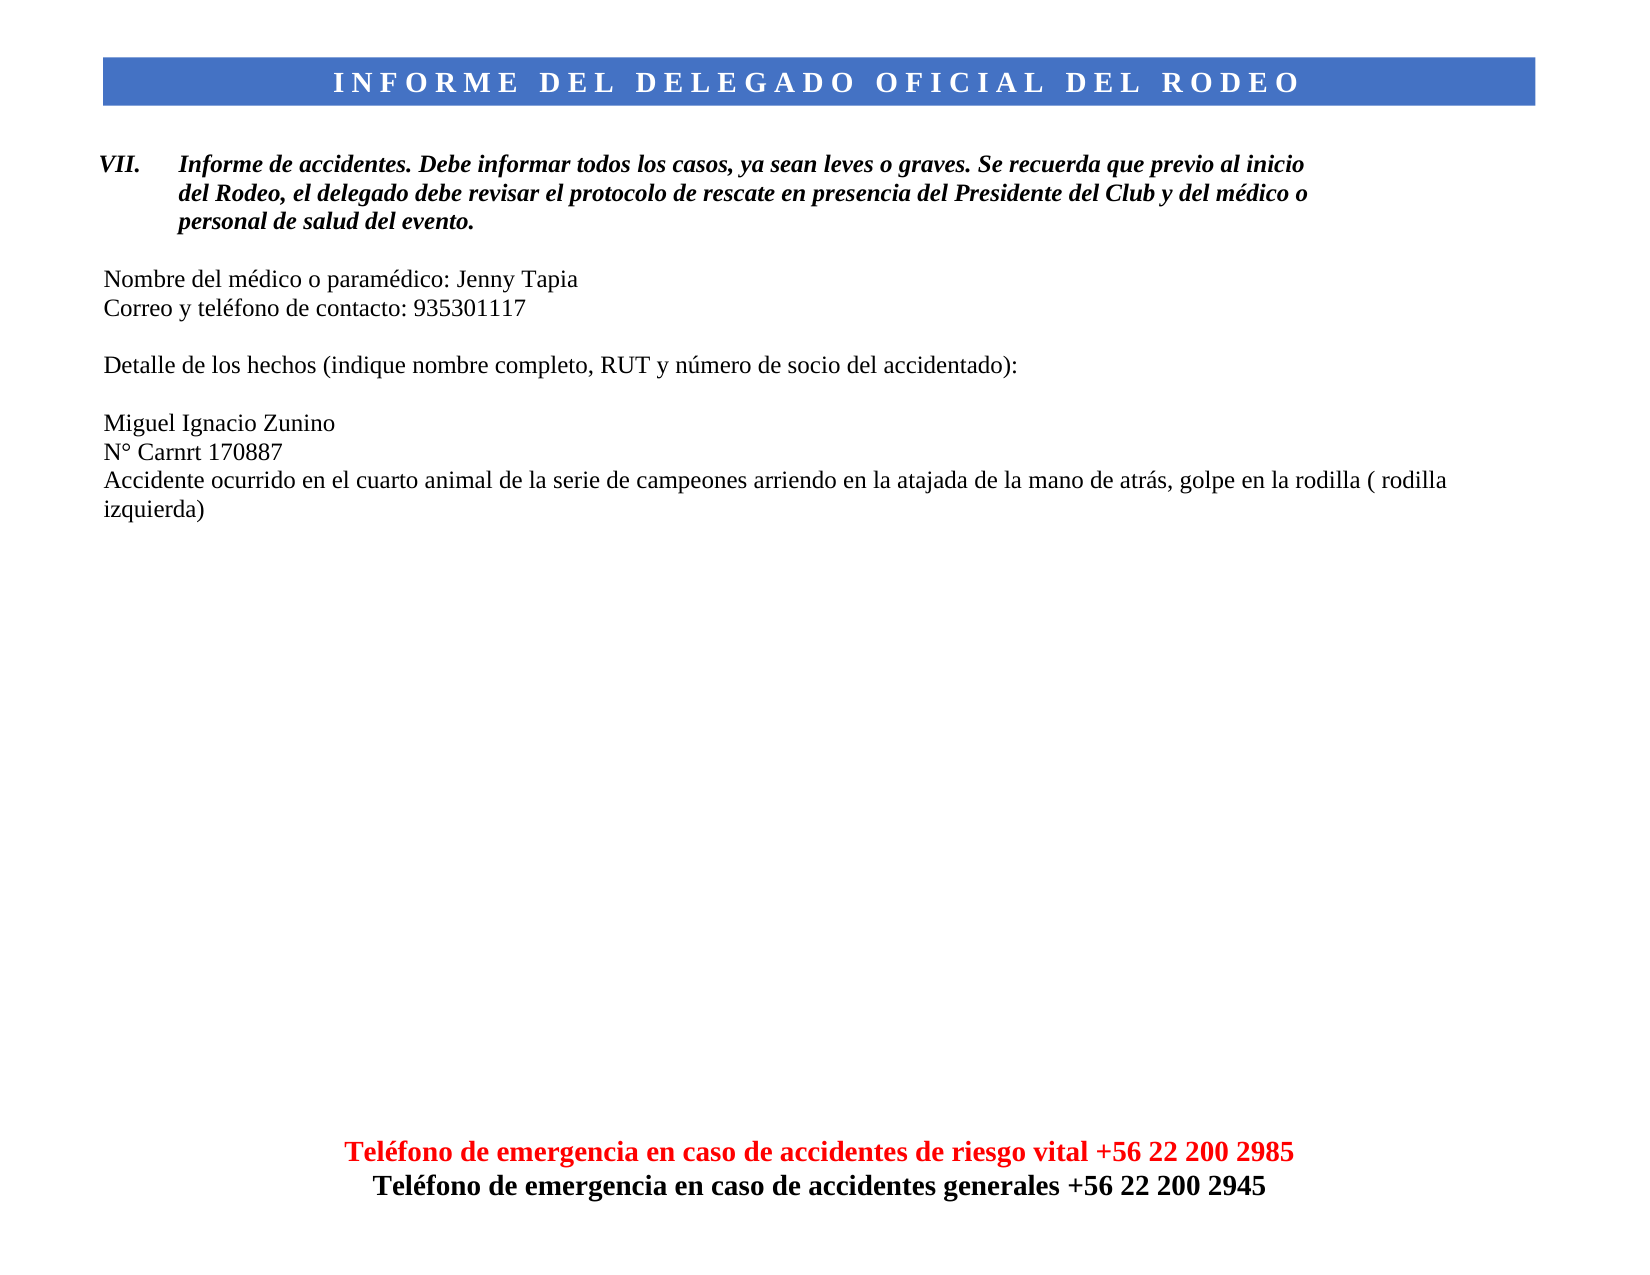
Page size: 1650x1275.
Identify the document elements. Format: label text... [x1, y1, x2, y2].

text N° Carnrt 170887 [103, 437, 1536, 465]
text Accidente ocurrido en el cuarto animal de la serie de campeones arriendo en la atajada de la mano de atrás, golpe en la rodilla ( rodilla izquierda) [103, 465, 1536, 523]
text Detalle de los hechos (indique nombre completo, RUT y número de socio del accidentado): [103, 350, 1536, 379]
text Nombre del médico o paramédico: Jenny Tapia [103, 264, 1536, 293]
list Informe de accidentes. Debe informar todos los casos, ya sean leves o graves. Se recuerda que previo al inicio del Rodeo, el delegado debe revisar el protocolo de rescate en presencia del Presidente del Club y del médico o personal de salud del evento. [141, 149, 1329, 235]
text Correo y teléfono de contacto: 935301117 [103, 293, 1536, 322]
text Miguel Ignacio Zunino [103, 408, 1536, 437]
